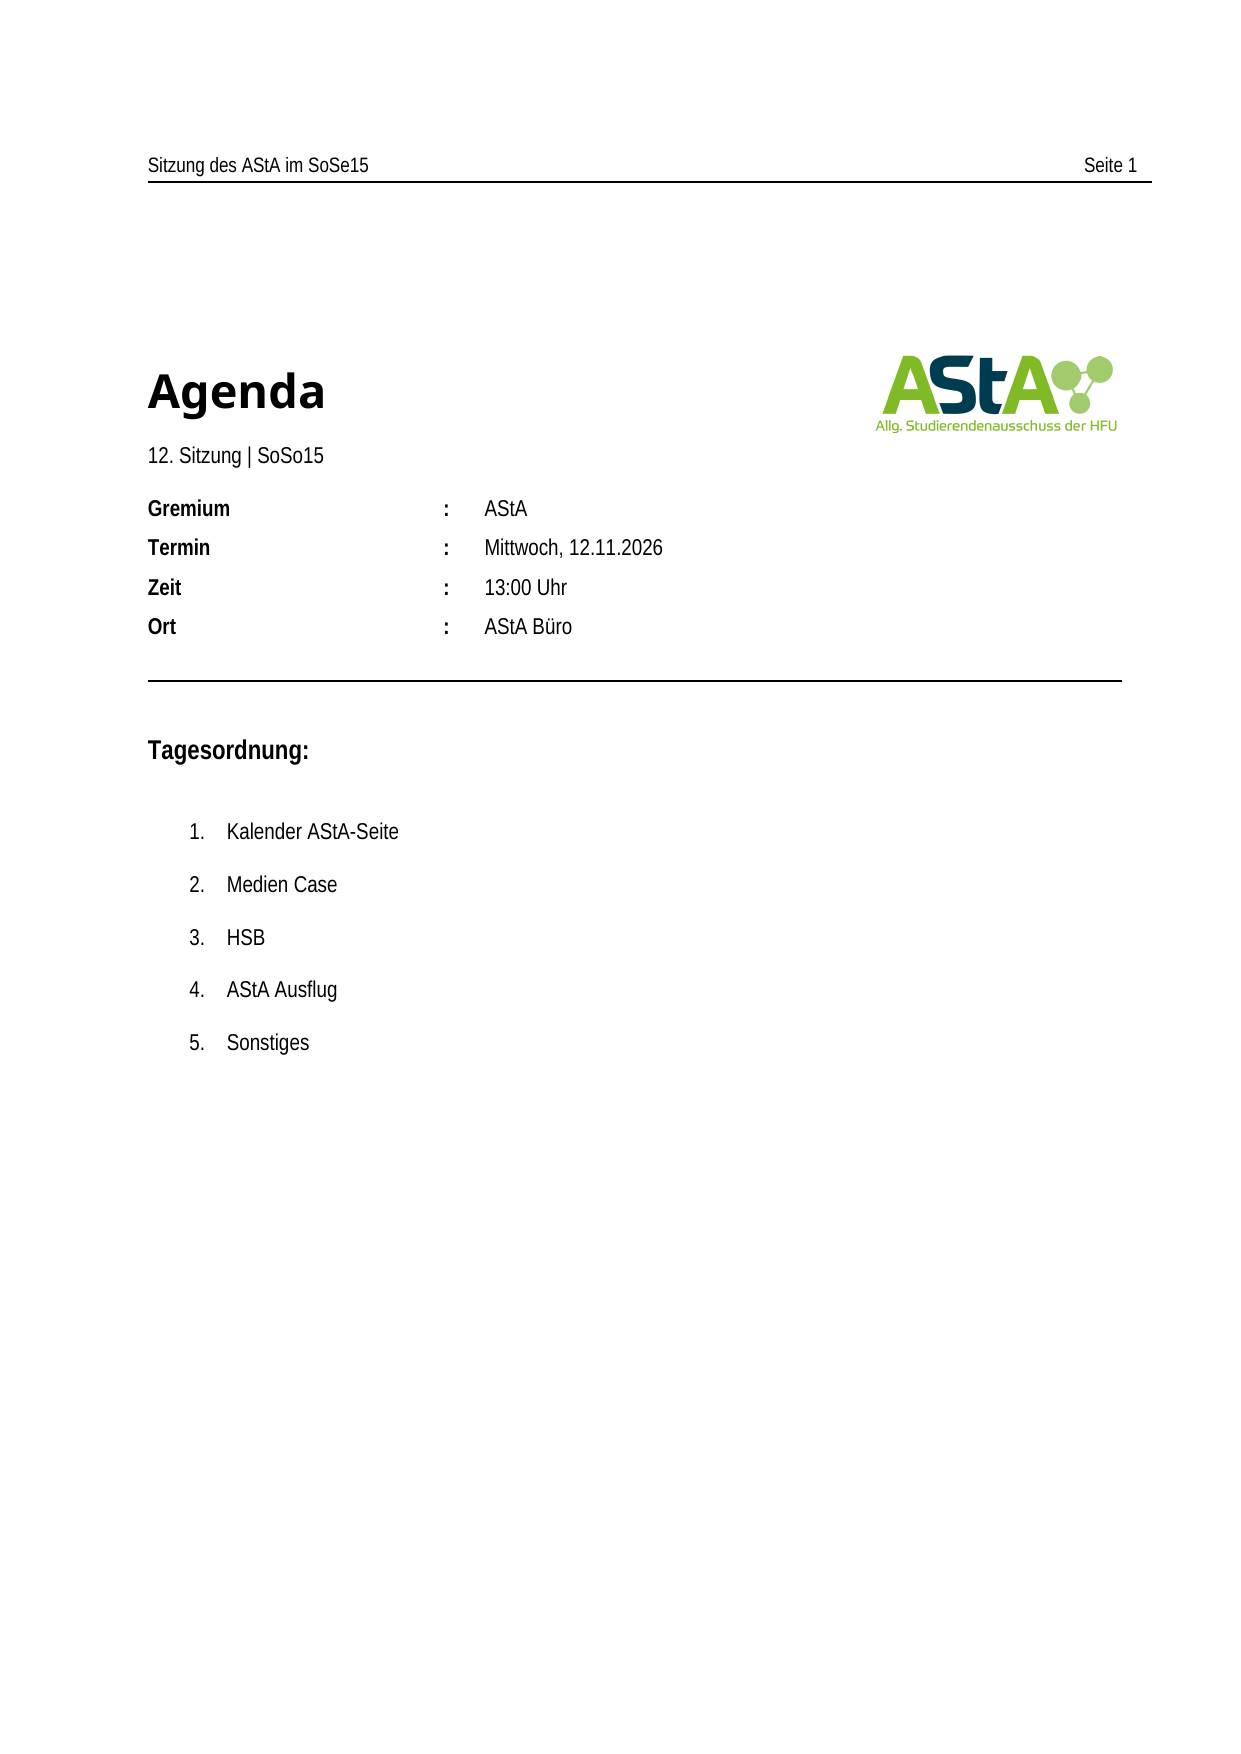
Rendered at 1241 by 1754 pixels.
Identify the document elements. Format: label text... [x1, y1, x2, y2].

text Zeit : 13:00 Uhr [148, 573, 1122, 600]
text Ort : AStA Büro [148, 613, 1122, 639]
text Gremium : AStA [148, 494, 870, 521]
text 12. Sitzung | SoSo15 [148, 442, 870, 468]
text Tagesordnung: [148, 734, 1122, 766]
picture [870, 272, 1123, 525]
list Sonstiges [189, 1029, 1122, 1055]
text Termin : Mittwoch, 24.06.2015 [148, 534, 1122, 560]
list AStA Ausflug [189, 976, 1122, 1003]
list Kalender AStA-Seite [189, 818, 1122, 844]
list HSB [189, 924, 1122, 950]
list Medien Case [189, 871, 1122, 897]
text Agenda [148, 359, 870, 423]
